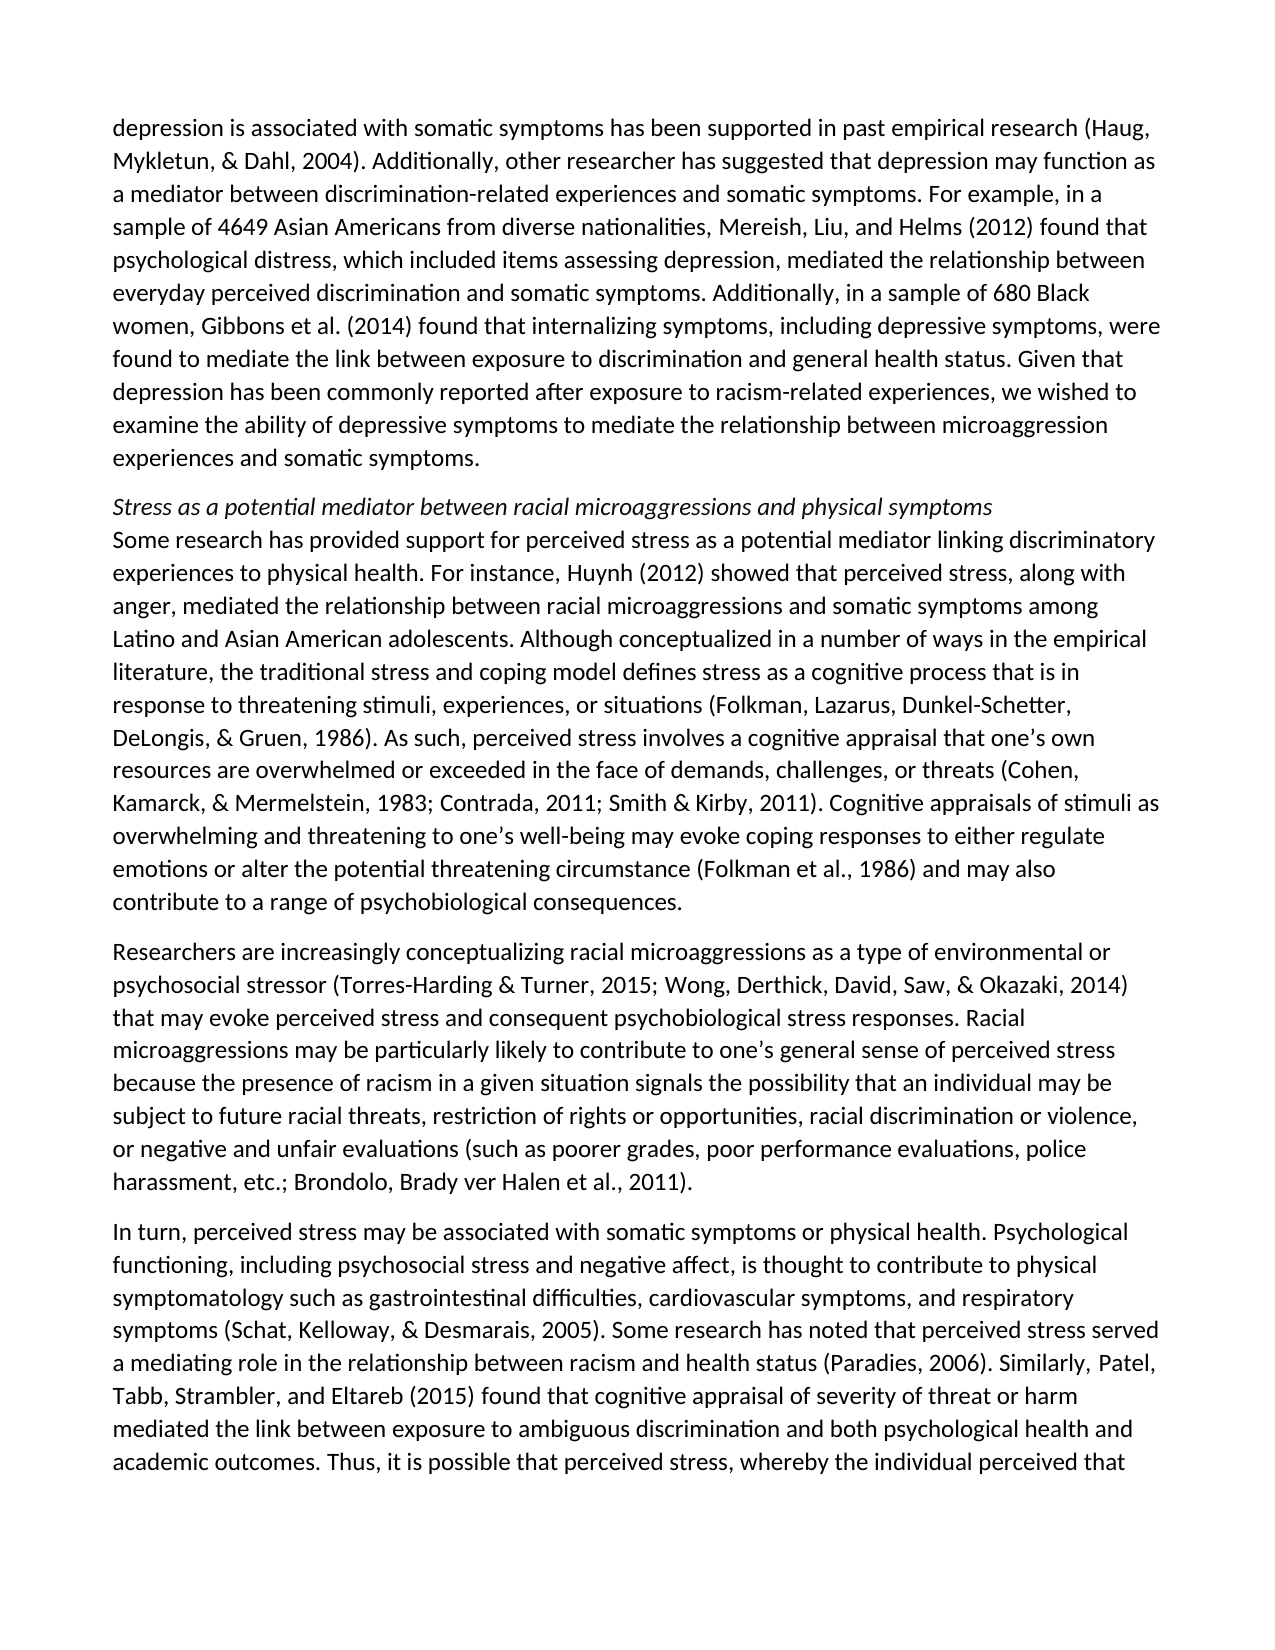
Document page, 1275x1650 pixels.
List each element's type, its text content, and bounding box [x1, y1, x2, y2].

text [112, 1216, 1162, 1477]
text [112, 112, 1162, 472]
text Some research has provided support for perceived stress as a potential mediator linking discriminatory experiences to physical health. For instance, Huynh (2012) showed that perceived stress, along with anger, mediated the relationship between racial microaggressions and somatic symptoms among Latino and Asian American adolescents. Although conceptualized in a number of ways in the empirical literature, the traditional stress and coping model defines stress as a cognitive process that is in response to threatening stimuli, experiences, or situations (Folkman, Lazarus, Dunkel-Schetter, DeLongis, & Gruen, 1986). As such, perceived stress involves a cognitive appraisal that one’s own resources are overwhelmed or exceeded in the face of demands, challenges, or threats (Cohen, Kamarck, & Mermelstein, 1983; Contrada, 2011; Smith & Kirby, 2011). Cognitive appraisals of stimuli as overwhelming and threatening to one’s well-being may evoke coping responses to either regulate emotions or alter the potential threatening circumstance (Folkman et al., 1986) and may also contribute to a range of psychobiological consequences. [112, 524, 1162, 917]
subtitle Stress as a potential mediator between racial microaggressions and physical symptoms [112, 491, 1162, 522]
text Researchers are increasingly conceptualizing racial microaggressions as a type of environmental or psychosocial stressor (Torres-Harding & Turner, 2015; Wong, Derthick, David, Saw, & Okazaki, 2014) that may evoke perceived stress and consequent psychobiological stress responses. Racial microaggressions may be particularly likely to contribute to one’s general sense of perceived stress because the presence of racism in a given situation signals the possibility that an individual may be subject to future racial threats, restriction of rights or opportunities, racial discrimination or violence, or negative and unfair evaluations (such as poorer grades, poor performance evaluations, police harassment, etc.; Brondolo, Brady ver Halen et al., 2011). [112, 936, 1162, 1197]
